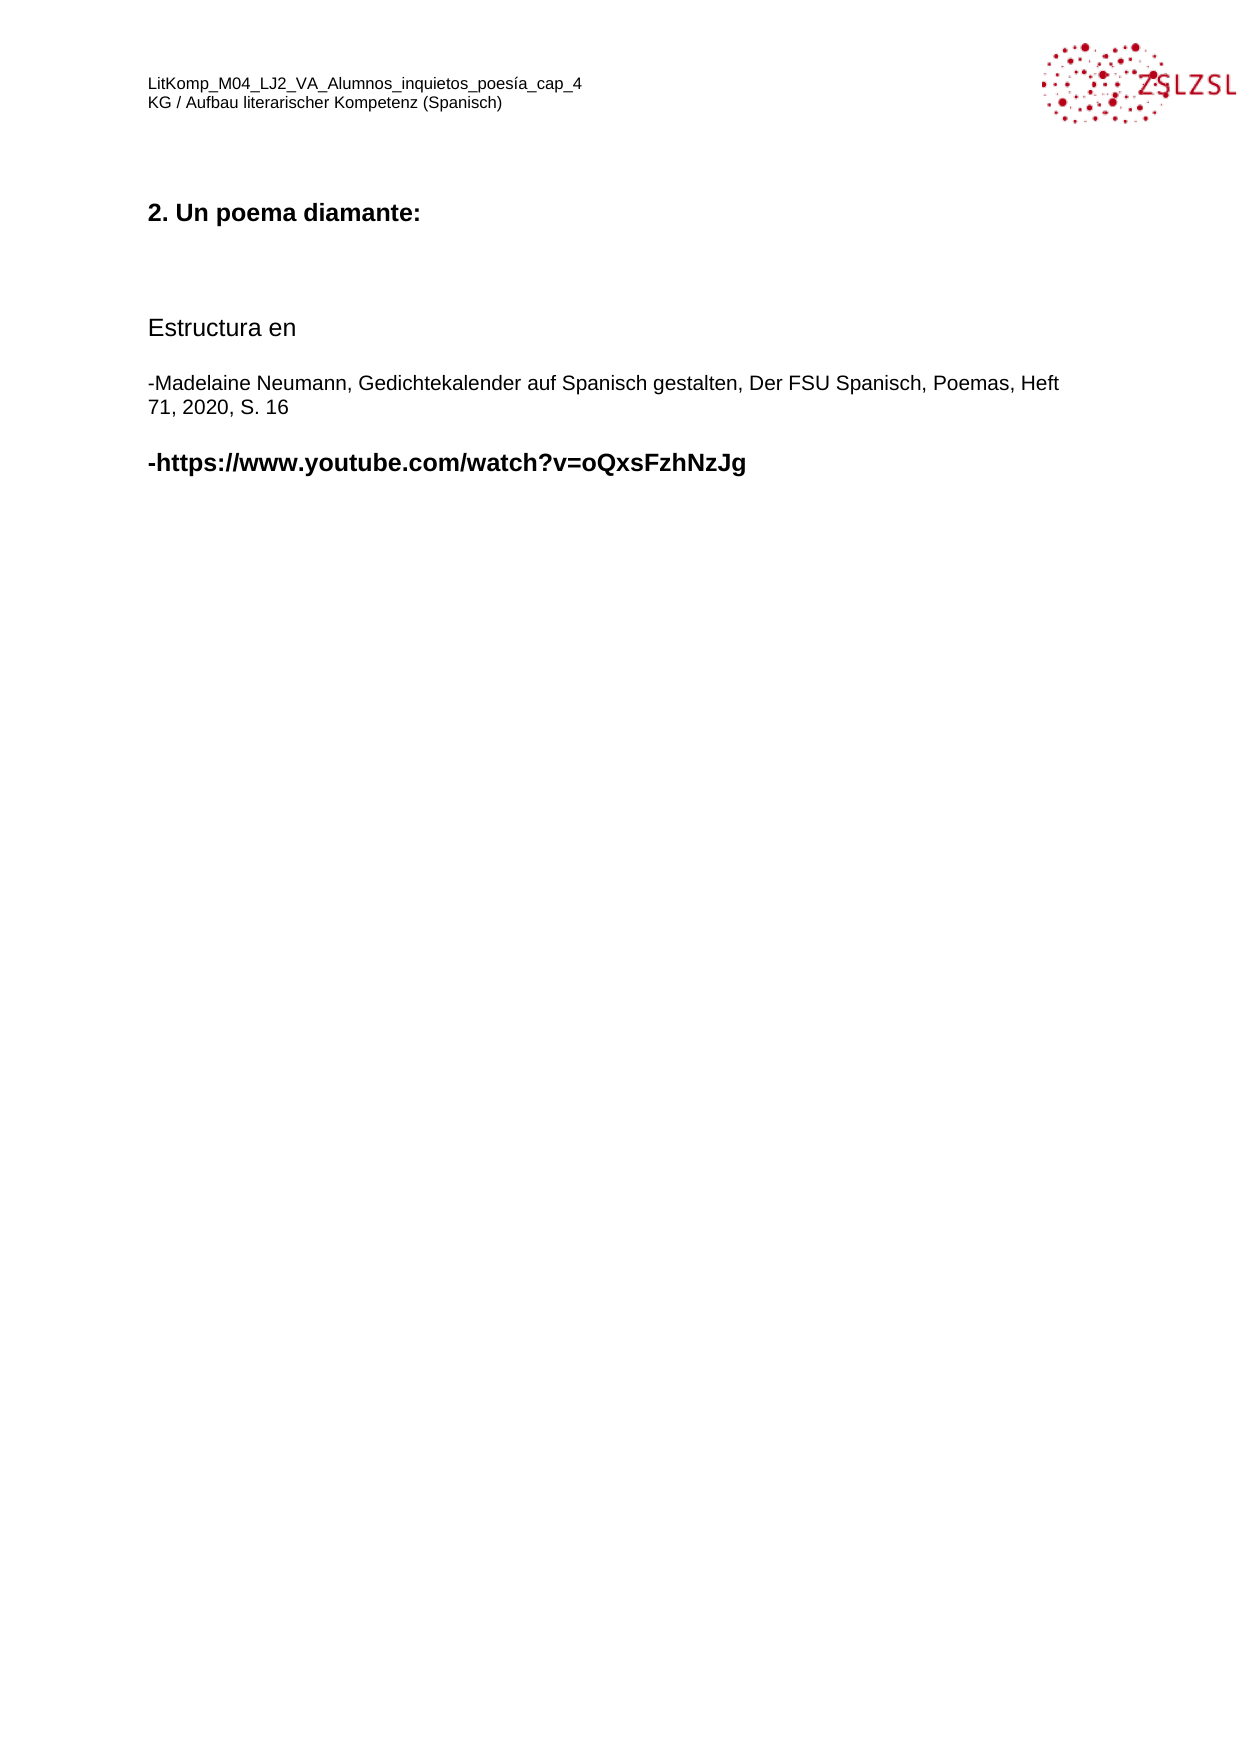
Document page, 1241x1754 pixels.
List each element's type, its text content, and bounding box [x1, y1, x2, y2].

text 2. Un poema diamante: [148, 198, 1093, 227]
text -https://www.youtube.com/watch?v=oQxsFzhNzJg [148, 447, 1093, 476]
picture [1038, 42, 1236, 124]
text -Madelaine Neumann, Gedichtekalender auf Spanisch gestalten, Der FSU Spanisch, Poemas, Heft 71, 2020, S. 16 [148, 371, 1093, 419]
text Estructura en [148, 313, 1093, 342]
